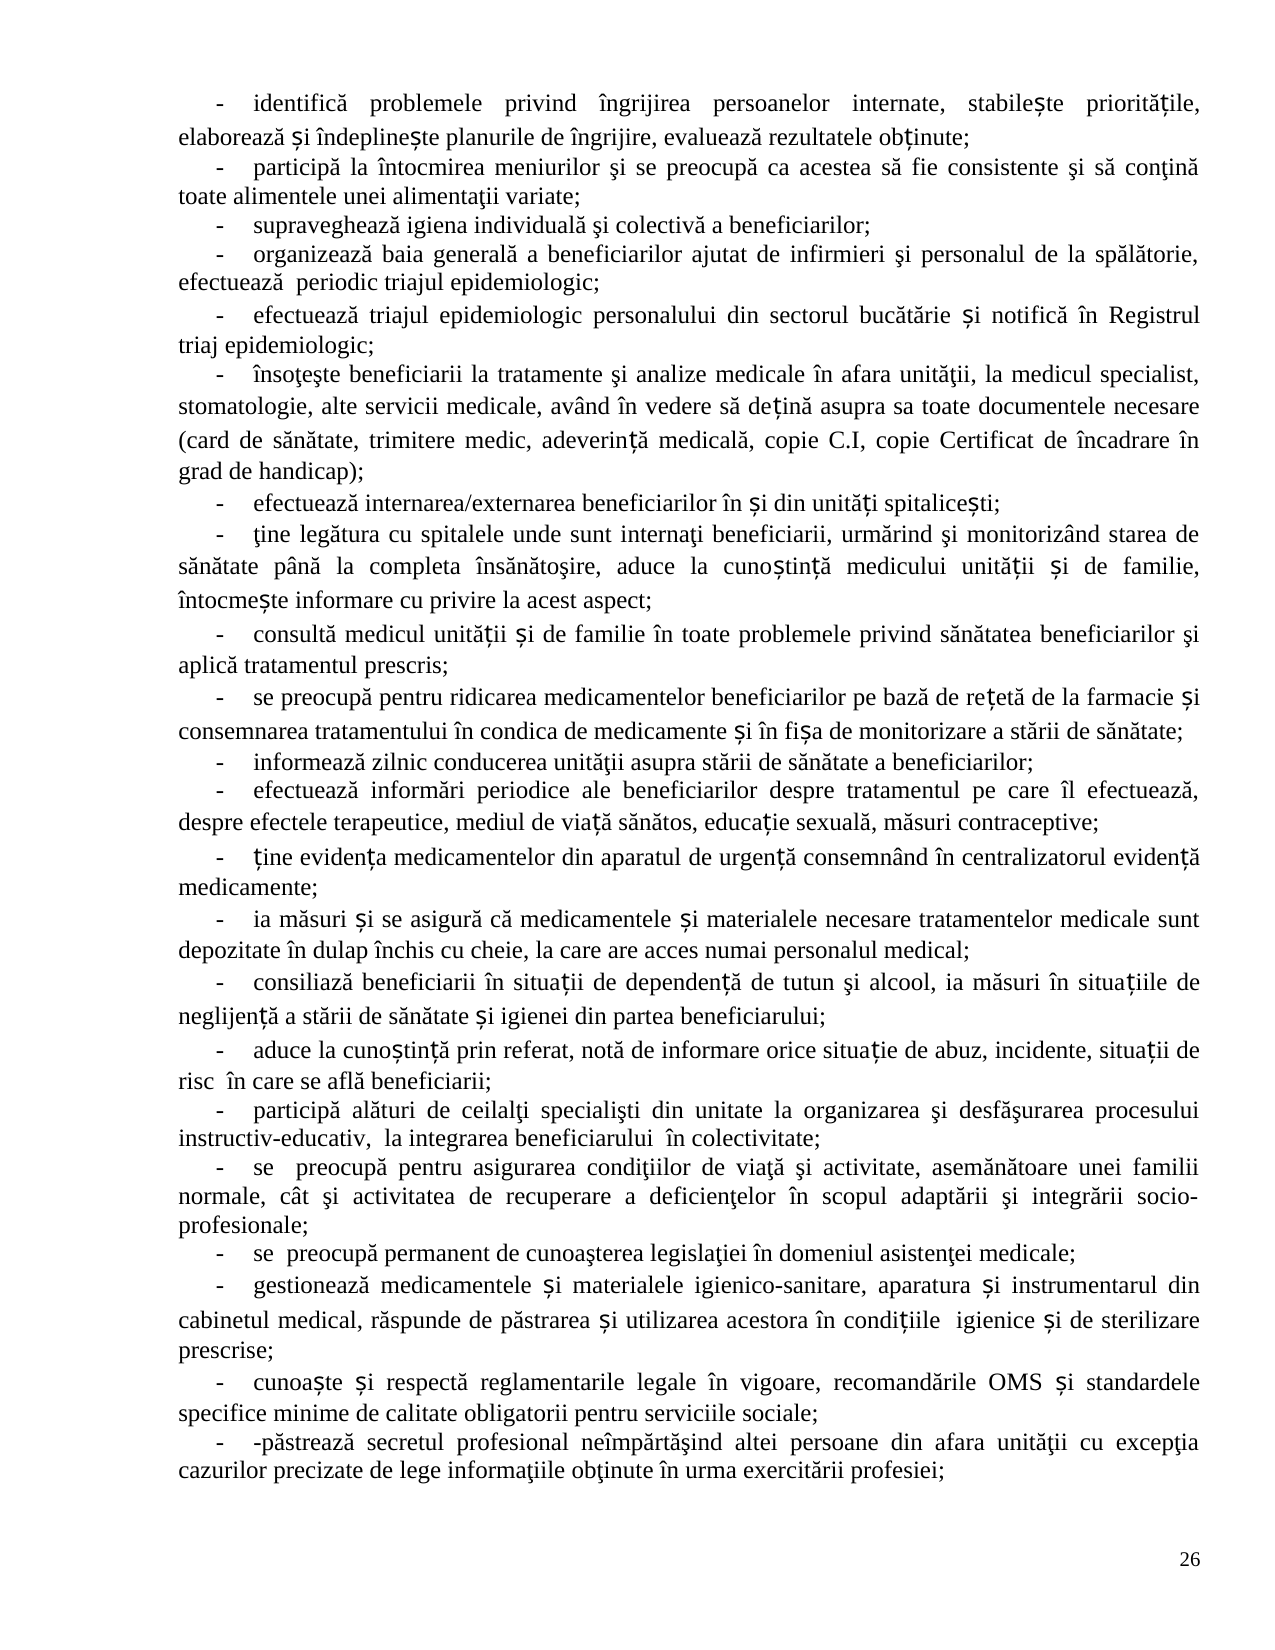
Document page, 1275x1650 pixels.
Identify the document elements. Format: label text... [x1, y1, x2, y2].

list cunoaște și respectă reglamentarile legale în vigoare, recomandările OMS și standardele specifice minime de calitate obligatorii pentru serviciile sociale; [178, 1364, 1200, 1427]
list consultă medicul unității și de familie în toate problemele privind sănătatea beneficiarilor şi aplică tratamentul prescris; [178, 616, 1200, 678]
list aduce la cunoștință prin referat, notă de informare orice situație de abuz, incidente, situații de risc în care se află beneficiarii; [178, 1032, 1200, 1095]
list organizează baia generală a beneficiarilor ajutat de infirmieri şi personalul de la spălătorie, efectuează periodic triajul epidemiologic; [178, 239, 1200, 296]
list consiliază beneficiarii în situații de dependență de tutun şi alcool, ia măsuri în situațiile de neglijență a stării de sănătate și igienei din partea beneficiarului; [178, 964, 1200, 1032]
list ține evidența medicamentelor din aparatul de urgență consemnând în centralizatorul evidență medicamente; [178, 838, 1200, 901]
list supraveghează igiena individuală şi colectivă a beneficiarilor; [178, 210, 1200, 239]
list participă la întocmirea meniurilor şi se preocupă ca acestea să fie consistente şi să conţină toate alimentele unei alimentaţii variate; [178, 152, 1200, 210]
list se preocupă pentru asigurarea condiţiilor de viaţă şi activitate, asemănătoare unei familii normale, cât şi activitatea de recuperare a deficienţelor în scopul adaptării şi integrării socio-profesionale; [178, 1152, 1200, 1238]
list efectuează informări periodice ale beneficiarilor despre tratamentul pe care îl efectuează, despre efectele terapeutice, mediul de viață sănătos, educație sexuală, măsuri contraceptive; [178, 775, 1200, 838]
list efectuează triajul epidemiologic personalului din sectorul bucătărie și notifică în Registrul triaj epidemiologic; [178, 296, 1200, 359]
list ţine legătura cu spitalele unde sunt internaţi beneficiarii, urmărind şi monitorizând starea de sănătate până la completa însănătoşire, aduce la cunoștință medicului unității și de familie, întocmește informare cu privire la acest aspect; [178, 519, 1200, 616]
list însoţeşte beneficiarii la tratamente şi analize medicale în afara unităţii, la medicul specialist, stomatologie, alte servicii medicale, având în vedere să dețină asupra sa toate documentele necesare (card de sănătate, trimitere medic, adeverință medicală, copie C.I, copie Certificat de încadrare în grad de handicap); [178, 359, 1200, 485]
list identifică problemele privind îngrijirea persoanelor internate, stabilește prioritățile, elaborează și îndeplinește planurile de îngrijire, evaluează rezultatele obținute; [178, 84, 1200, 152]
list gestionează medicamentele și materialele igienico-sanitare, aparatura și instrumentarul din cabinetul medical, răspunde de păstrarea și utilizarea acestora în condițiile igienice și de sterilizare prescrise; [178, 1267, 1200, 1364]
list ia măsuri și se asigură că medicamentele și materialele necesare tratamentelor medicale sunt depozitate în dulap închis cu cheie, la care are acces numai personalul medical; [178, 901, 1200, 964]
list se preocupă permanent de cunoaşterea legislaţiei în domeniul asistenţei medicale; [178, 1238, 1200, 1267]
list -păstrează secretul profesional neîmpărtăşind altei persoane din afara unităţii cu excepţia cazurilor precizate de lege informaţiile obţinute în urma exercitării profesiei; [178, 1427, 1200, 1484]
list efectuează internarea/externarea beneficiarilor în și din unități spitalicești; [178, 485, 1200, 519]
list informează zilnic conducerea unităţii asupra stării de sănătate a beneficiarilor; [178, 747, 1200, 775]
list participă alături de ceilalţi specialişti din unitate la organizarea şi desfăşurarea procesului instructiv-educativ, la integrarea beneficiarului în colectivitate; [178, 1095, 1200, 1152]
list se preocupă pentru ridicarea medicamentelor beneficiarilor pe bază de rețetă de la farmacie și consemnarea tratamentului în condica de medicamente și în fișa de monitorizare a stării de sănătate; [178, 678, 1200, 747]
